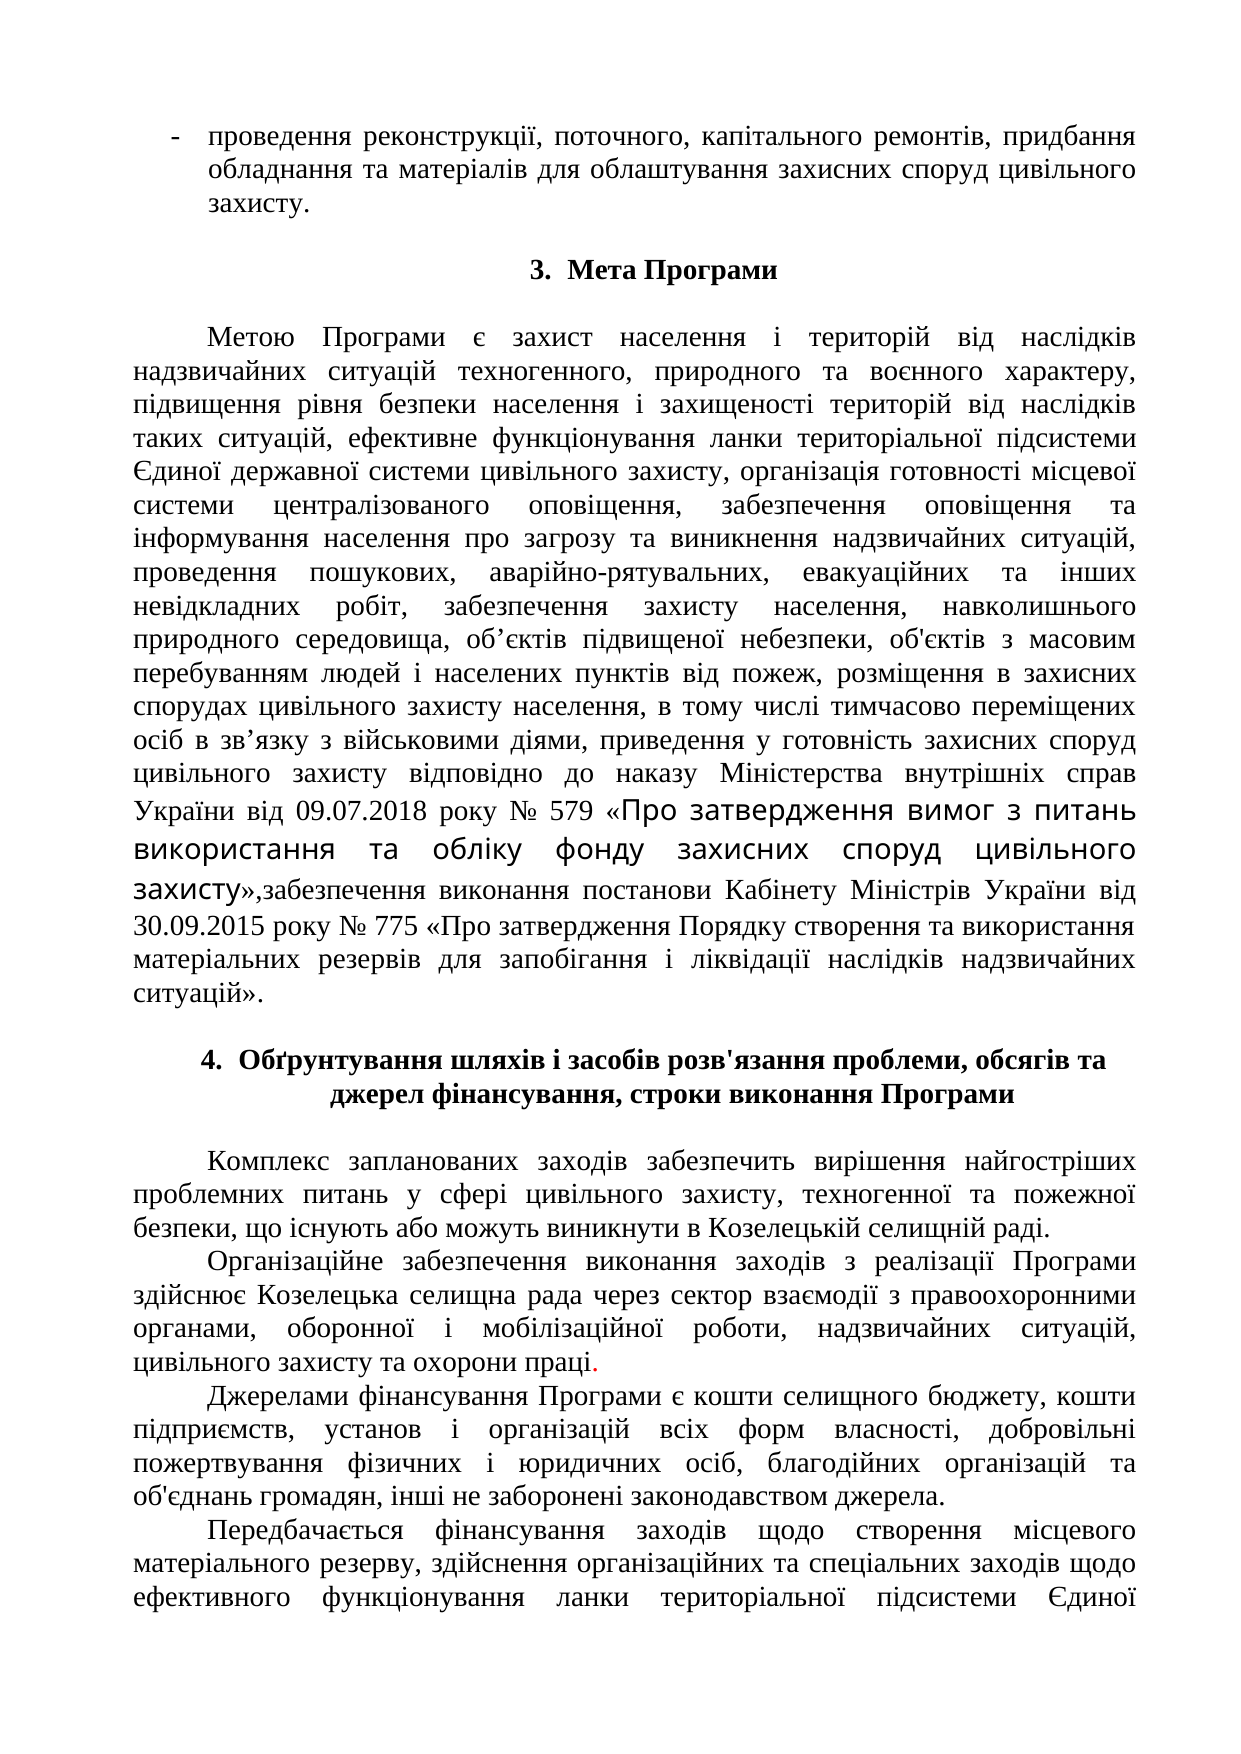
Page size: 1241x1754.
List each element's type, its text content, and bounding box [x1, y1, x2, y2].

text Джерелами фінансування Програми є кошти селищного бюджету, кошти підприємств, установ і організацій всіх форм власності, добровільні пожертвування фізичних і юридичних осіб, благодійних організацій та об'єднань громадян, інші не заборонені законодавством джерела. [133, 1378, 1137, 1512]
list проведення реконструкції, поточного, капітального ремонтів, придбання обладнання та матеріалів для облаштування захисних споруд цивільного захисту. [170, 118, 1137, 219]
list Обґрунтування шляхів і засобів розв'язання проблеми, обсягів та джерел фінансування, строки виконання Програми [170, 1042, 1137, 1109]
list Мета Програми [170, 252, 1137, 286]
text Організаційне забезпечення виконання заходів з реалізації Програми здійснює Козелецька селищна рада через сектор взаємодії з правоохоронними органами, оборонної і мобілізаційної роботи, надзвичайних ситуацій, цивільного захисту та охорони праці. [133, 1243, 1137, 1378]
text Комплекс запланованих заходів забезпечить вирішення найгостріших проблемних питань у сфері цивільного захисту, техногенної та пожежної безпеки, що існують або можуть виникнути в Козелецькій селищній раді. [133, 1143, 1137, 1243]
text Метою Програми є захист населення і територій від наслідків надзвичайних ситуацій техногенного, природного та воєнного характеру, підвищення рівня безпеки населення і захищеності територій від наслідків таких ситуацій, ефективне функціонування ланки територіальної підсистеми Єдиної державної системи цивільного захисту, організація готовності місцевої системи централізованого оповіщення, забезпечення оповіщення та інформування населення про загрозу та виникнення надзвичайних ситуацій, проведення пошукових, аварійно-рятувальних, евакуаційних та інших невідкладних робіт, забезпечення захисту населення, навколишнього природного середовища, об’єктів підвищеної небезпеки, об'єктів з масовим перебуванням людей і населених пунктів від пожеж, розміщення в захисних спорудах цивільного захисту населення, в тому числі тимчасово переміщених осіб в зв’язку з військовими діями, приведення у готовність захисних споруд цивільного захисту відповідно до наказу Міністерства внутрішніх справ України від 09.07.2018 року № 579 «Про затвердження вимог з питань використання та обліку фонду захисних споруд цивільного захисту»,забезпечення виконання постанови Кабінету Міністрів України від 30.09.2015 року № 775 «Про затвердження Порядку створення та використання матеріальних резервів для запобігання і ліквідації наслідків надзвичайних ситуацій». [133, 319, 1137, 1009]
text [133, 1512, 1137, 1612]
